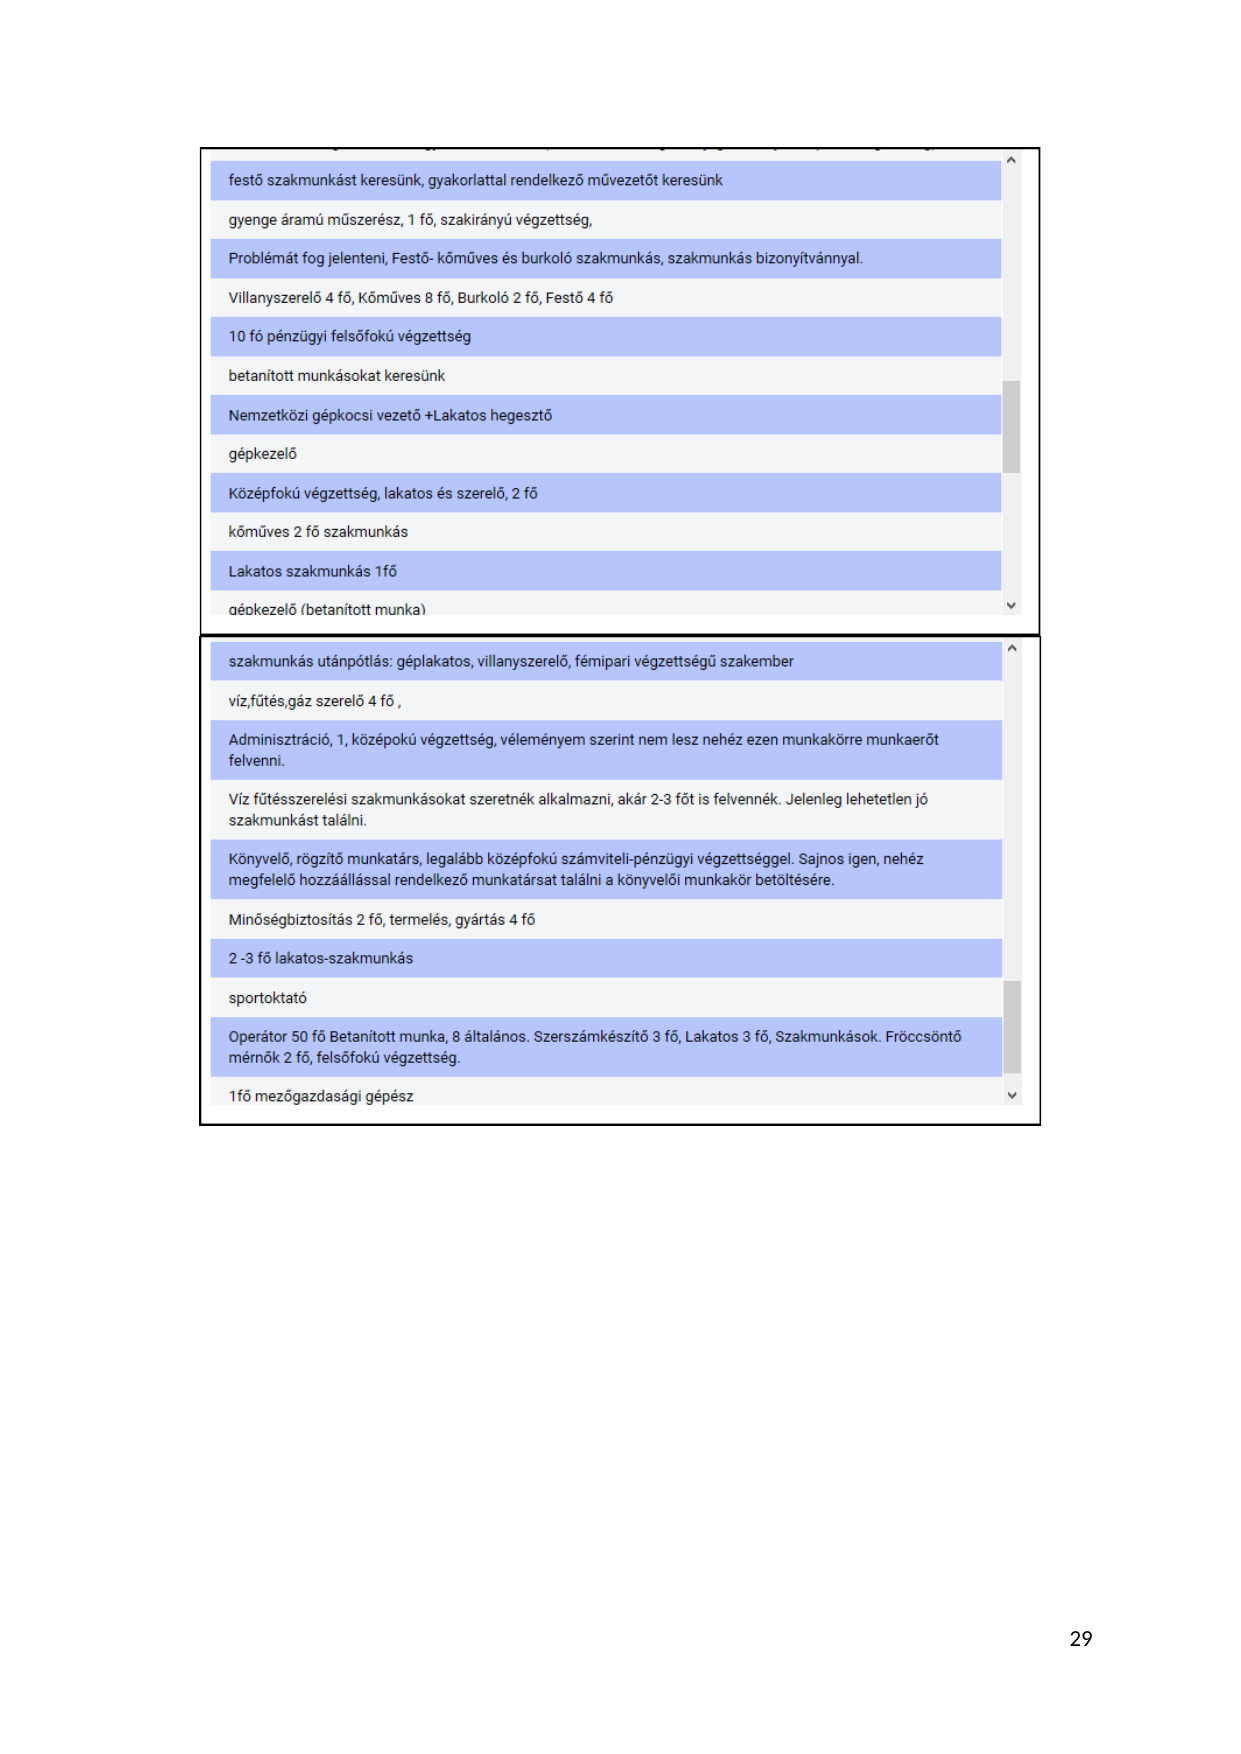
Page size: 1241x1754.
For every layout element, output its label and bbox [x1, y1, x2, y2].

picture [199, 147, 1042, 1126]
